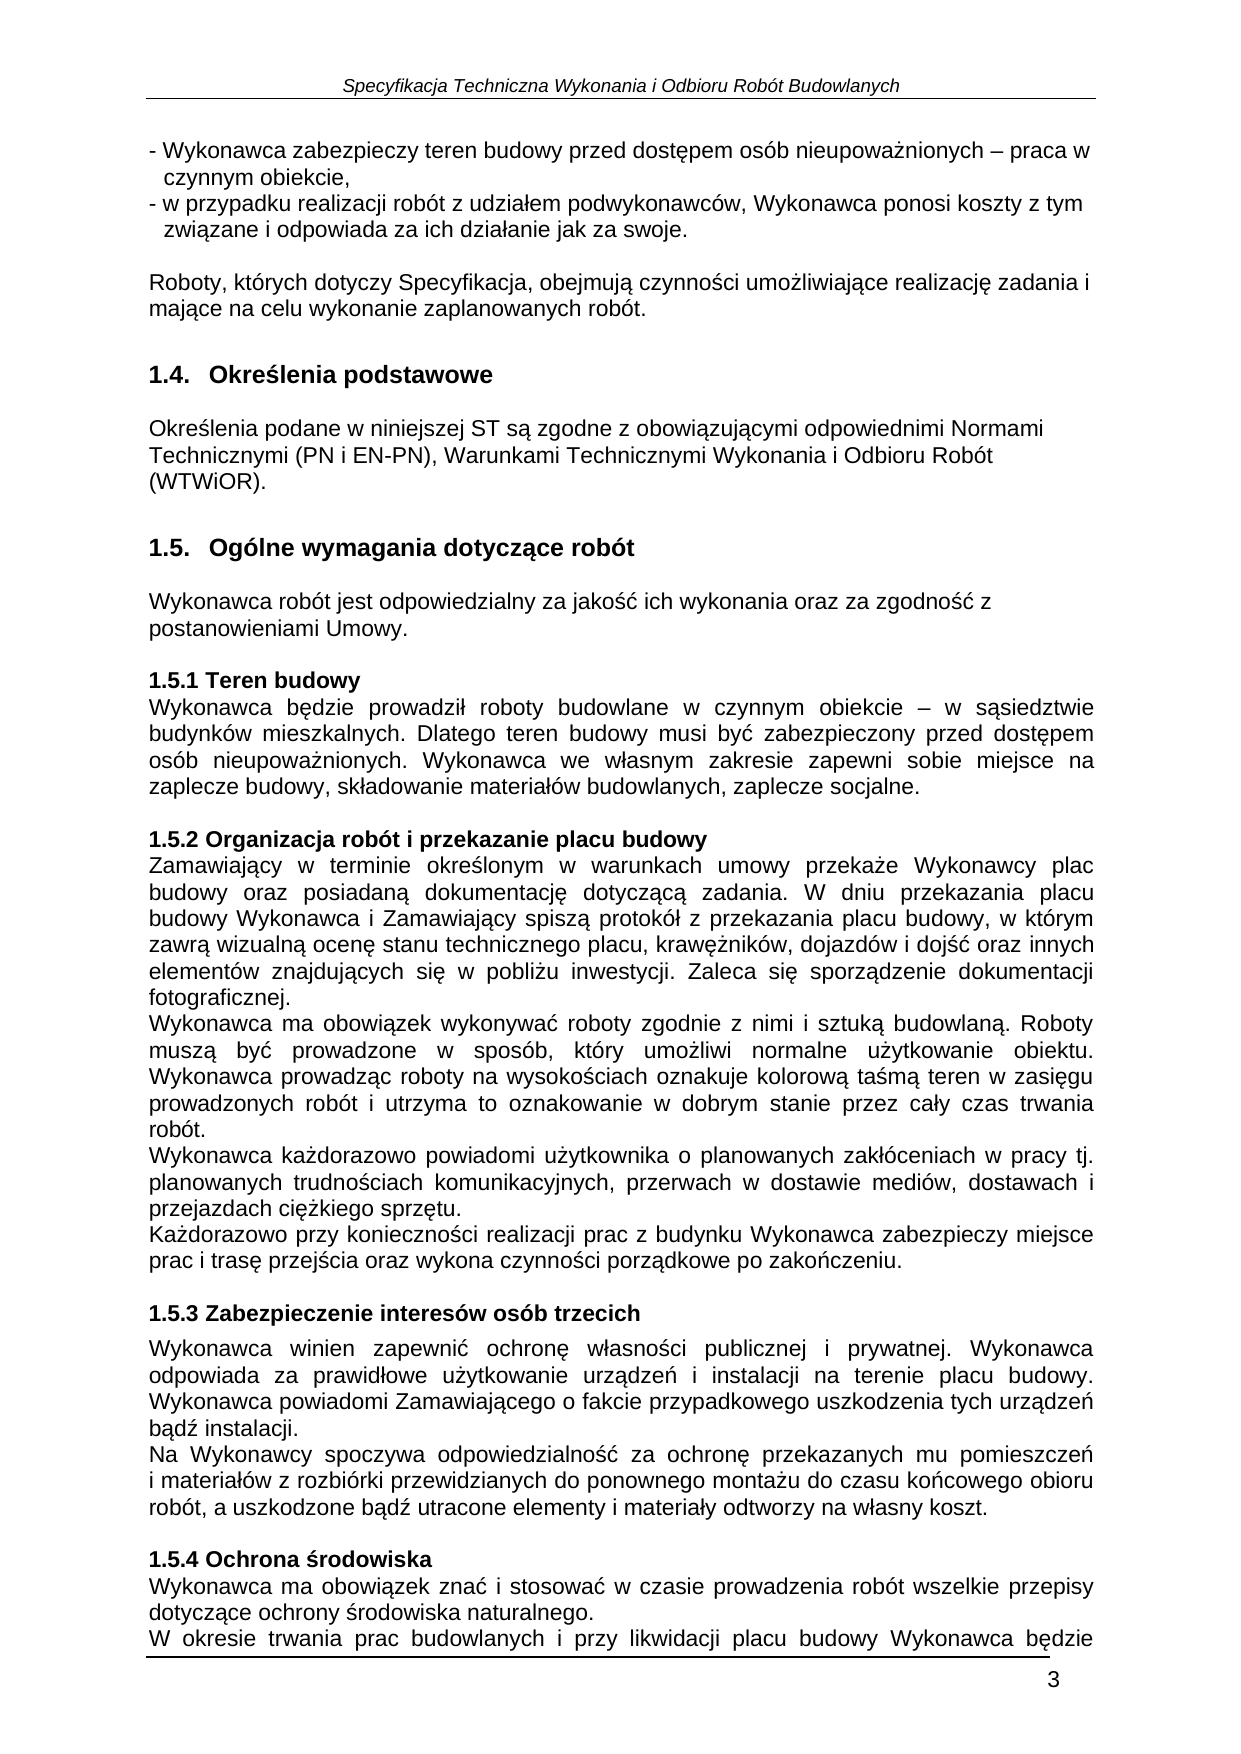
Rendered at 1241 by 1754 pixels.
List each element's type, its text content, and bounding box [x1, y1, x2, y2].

list w przypadku realizacji robót z udziałem podwykonawców, Wykonawca ponosi koszty z tym związane i odpowiada za ich działanie jak za swoje. [148, 191, 1084, 242]
text Wykonawca robót jest odpowiedzialny za jakość ich wykonania oraz za zgodność z postanowieniami Umowy. [148, 588, 1117, 641]
text Każdorazowo przy konieczności realizacji prac z budynku Wykonawca zabezpieczy miejsce prac i trasę przejścia oraz wykona czynności porządkowe po zakończeniu. [148, 1221, 1095, 1273]
text Określenia podane w niniejszej ST są zgodne z obowiązującymi odpowiednimi Normami Technicznymi (PN i EN-PN), Warunkami Technicznymi Wykonania i Odbioru Robót (WTWiOR). [148, 415, 1117, 494]
text Wykonawca każdorazowo powiadomi użytkownika o planowanych zakłóceniach w pracy tj. planowanych trudnościach komunikacyjnych, przerwach w dostawie mediów, dostawach i przejazdach ciężkiego sprzętu. [148, 1142, 1094, 1221]
text Wykonawca ma obowiązek znać i stosować w czasie prowadzenia robót wszelkie przepisy dotyczące ochrony środowiska naturalnego. [148, 1573, 1094, 1625]
text Roboty, których dotyczy Specyfikacja, obejmują czynności umożliwiające realizację zadania i mające na celu wykonanie zaplanowanych robót. [148, 269, 1091, 321]
subtitle Organizacja robót i przekazanie placu budowy [148, 826, 1117, 852]
subtitle Zabezpieczenie interesów osób trzecich [148, 1299, 1117, 1326]
subtitle Ochrona środowiska [148, 1546, 1117, 1573]
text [148, 1625, 1094, 1652]
list Wykonawca zabezpieczy teren budowy przed dostępem osób nieupoważnionych – praca w czynnym obiekcie, [148, 137, 1090, 190]
subtitle Teren budowy [148, 668, 1117, 694]
text Na Wykonawcy spoczywa odpowiedzialność za ochronę przekazanych mu pomieszczeń i materiałów z rozbiórki przewidzianych do ponownego montażu do czasu końcowego obioru robót, a uszkodzone bądź utracone elementy i materiały odtworzy na własny koszt. [148, 1441, 1094, 1520]
subtitle Określenia podstawowe [148, 360, 1117, 389]
text Wykonawca winien zapewnić ochronę własności publicznej i prywatnej. Wykonawca odpowiada za prawidłowe użytkowanie urządzeń i instalacji na terenie placu budowy. Wykonawca powiadomi Zamawiającego o fakcie przypadkowego uszkodzenia tych urządzeń bądź instalacji. [148, 1335, 1094, 1441]
text Zamawiający w terminie określonym w warunkach umowy przekaże Wykonawcy plac budowy oraz posiadaną dokumentację dotyczącą zadania. W dniu przekazania placu budowy Wykonawca i Zamawiający spiszą protokół z przekazania placu budowy, w którym zawrą wizualną ocenę stanu technicznego placu, krawężników, dojazdów i dojść oraz innych elementów znajdujących się w pobliżu inwestycji. Zaleca się sporządzenie dokumentacji fotograficznej. [148, 852, 1094, 1010]
subtitle Ogólne wymagania dotyczące robót [148, 533, 1117, 562]
text Wykonawca będzie prowadził roboty budowlane w czynnym obiekcie – w sąsiedztwie budynków mieszkalnych. Dlatego teren budowy musi być zabezpieczony przed dostępem osób nieupoważnionych. Wykonawca we własnym zakresie zapewni sobie miejsce na zaplecze budowy, składowanie materiałów budowlanych, zaplecze socjalne. [148, 694, 1095, 799]
text Wykonawca ma obowiązek wykonywać roboty zgodnie z nimi i sztuką budowlaną. Roboty muszą być prowadzone w sposób, który umożliwi normalne użytkowanie obiektu. Wykonawca prowadząc roboty na wysokościach oznakuje kolorową taśmą teren w zasięgu prowadzonych robót i utrzyma to oznakowanie w dobrym stanie przez cały czas trwania robót. [148, 1010, 1094, 1142]
